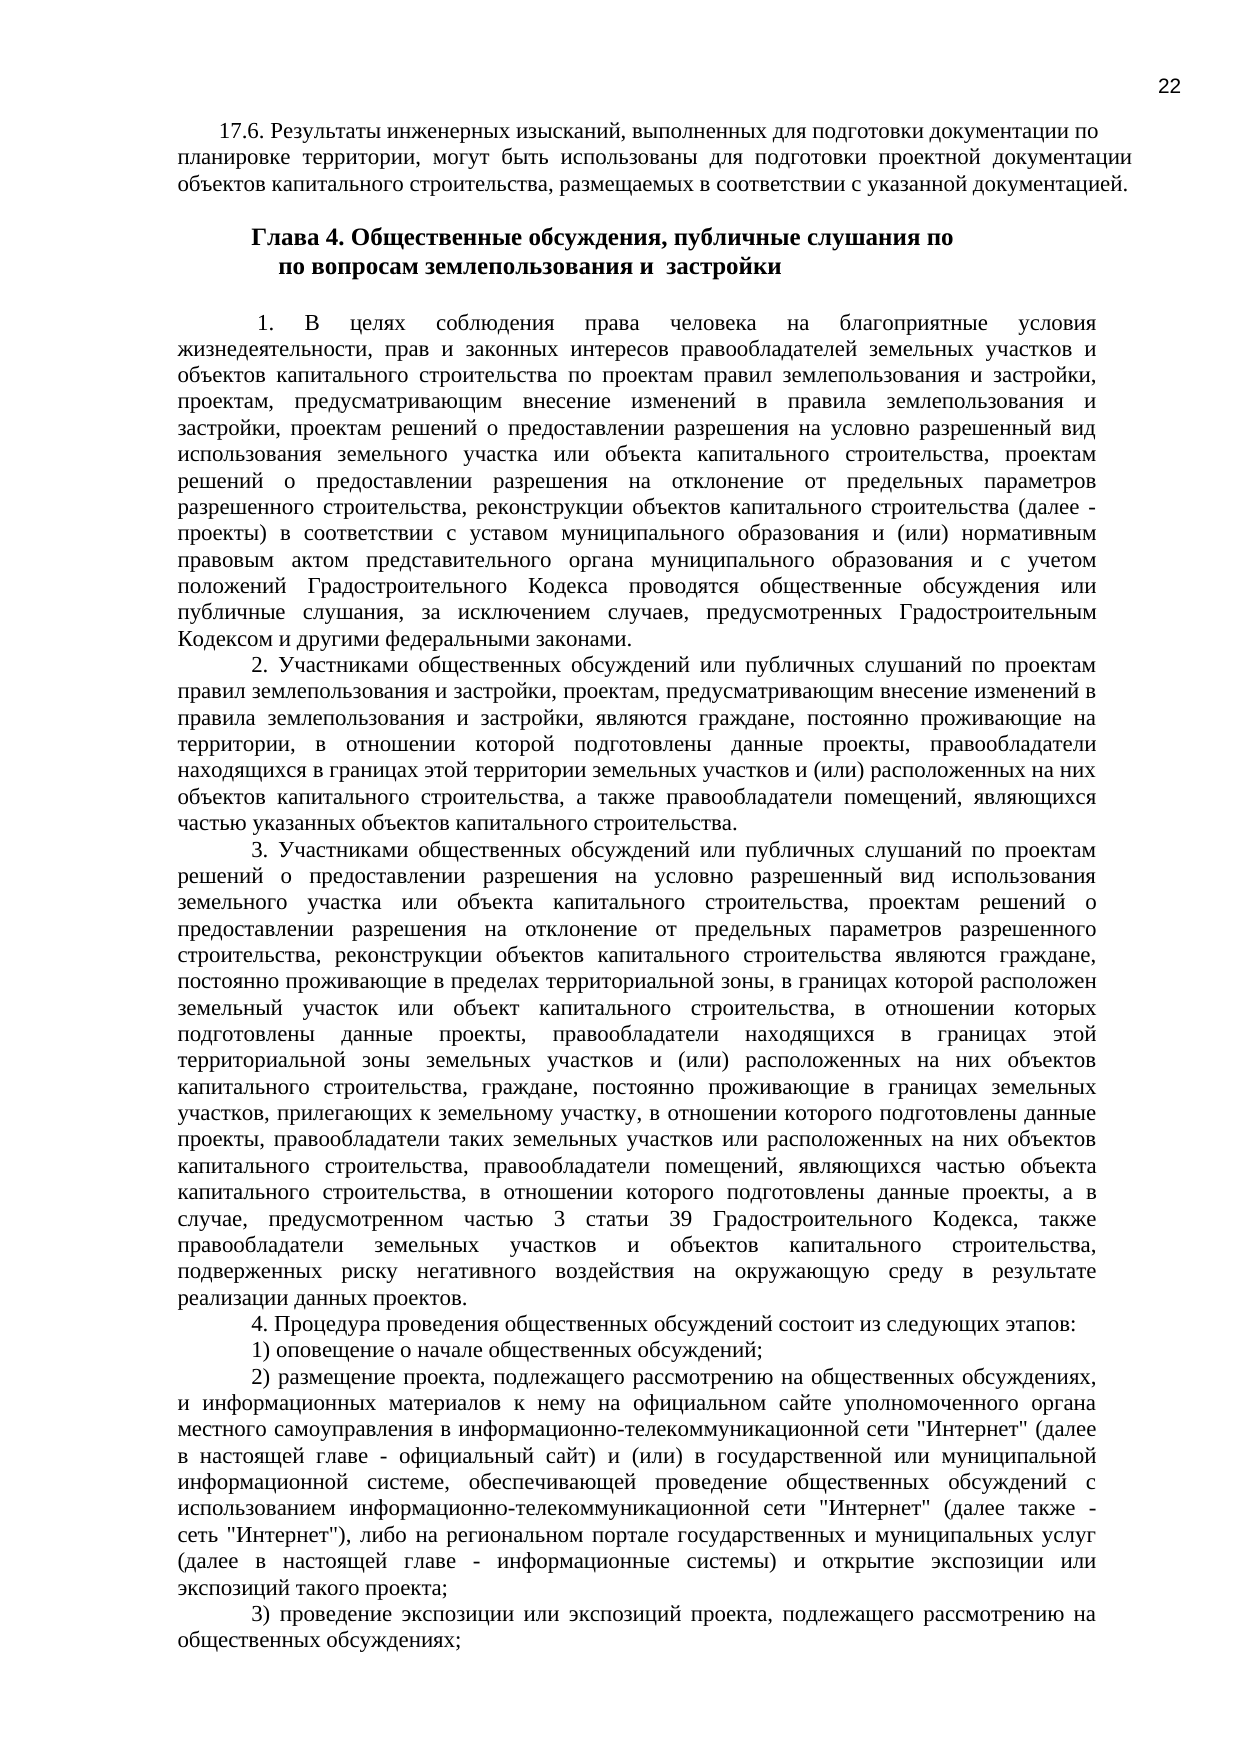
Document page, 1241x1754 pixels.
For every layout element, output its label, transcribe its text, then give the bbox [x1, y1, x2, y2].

text 17.6. Результаты инженерных изысканий, выполненных для подготовки документации по [219, 117, 1133, 143]
text 3. Участниками общественных обсуждений или публичных слушаний по проектам решений о предоставлении разрешения на условно разрешенный вид использования земельного участка или объекта капитального строительства, проектам решений о предоставлении разрешения на отклонение от предельных параметров разрешенного строительства, реконструкции объектов капитального строительства являются граждане, постоянно проживающие в пределах территориальной зоны, в границах которой расположен земельный участок или объект капитального строительства, в отношении которых подготовлены данные проекты, правообладатели находящихся в границах этой территориальной зоны земельных участков и (или) расположенных на них объектов капитального строительства, граждане, постоянно проживающие в границах земельных участков, прилегающих к земельному участку, в отношении которого подготовлены данные проекты, правообладатели таких земельных участков или расположенных на них объектов капитального строительства, правообладатели помещений, являющихся частью объекта капитального строительства, в отношении которого подготовлены данные проекты, а в случае, предусмотренном частью 3 статьи 39 Градостроительного Кодекса, также правообладатели земельных участков и объектов капитального строительства, подверженных риску негативного воздействия на окружающую среду в результате реализации данных проектов. [177, 836, 1098, 1310]
text 2) размещение проекта, подлежащего рассмотрению на общественных обсуждениях, и информационных материалов к нему на официальном сайте уполномоченного органа местного самоуправления в информационно-телекоммуникационной сети "Интернет" (далее в настоящей главе - официальный сайт) и (или) в государственной или муниципальной информационной системе, обеспечивающей проведение общественных обсуждений с использованием информационно-телекоммуникационной сети "Интернет" (далее также - сеть "Интернет"), либо на региональном портале государственных и муниципальных услуг (далее в настоящей главе - информационные системы) и открытие экспозиции или экспозиций такого проекта; [177, 1363, 1098, 1600]
text Глава 4. Общественные обсуждения, публичные слушания по [177, 222, 1098, 251]
text 2. Участниками общественных обсуждений или публичных слушаний по проектам правил землепользования и застройки, проектам, предусматривающим внесение изменений в правила землепользования и застройки, являются граждане, постоянно проживающие на территории, в отношении которой подготовлены данные проекты, правообладатели находящихся в границах этой территории земельных участков и (или) расположенных на них объектов капитального строительства, а также правообладатели помещений, являющихся частью указанных объектов капитального строительства. [177, 651, 1098, 836]
text 3) проведение экспозиции или экспозиций проекта, подлежащего рассмотрению на общественных обсуждениях; [177, 1600, 1098, 1653]
text 1. В целях соблюдения права человека на благоприятные условия жизнедеятельности, прав и законных интересов правообладателей земельных участков и объектов капитального строительства по проектам правил землепользования и застройки, проектам, предусматривающим внесение изменений в правила землепользования и застройки, проектам решений о предоставлении разрешения на условно разрешенный вид использования земельного участка или объекта капитального строительства, проектам решений о предоставлении разрешения на отклонение от предельных параметров разрешенного строительства, реконструкции объектов капитального строительства (далее - проекты) в соответствии с уставом муниципального образования и (или) нормативным правовым актом представительного органа муниципального образования и с учетом положений Градостроительного Кодекса проводятся общественные обсуждения или публичные слушания, за исключением случаев, предусмотренных Градостроительным Кодексом и другими федеральными законами. [177, 308, 1098, 651]
text по вопросам землепользования и застройки [219, 251, 1133, 280]
text 1) оповещение о начале общественных обсуждений; [177, 1336, 1098, 1363]
text планировке территории, могут быть использованы для подготовки проектной документации объектов капитального строительства, размещаемых в соответствии с указанной документацией. [177, 143, 1133, 196]
text 4. Процедура проведения общественных обсуждений состоит из следующих этапов: [177, 1310, 1098, 1336]
